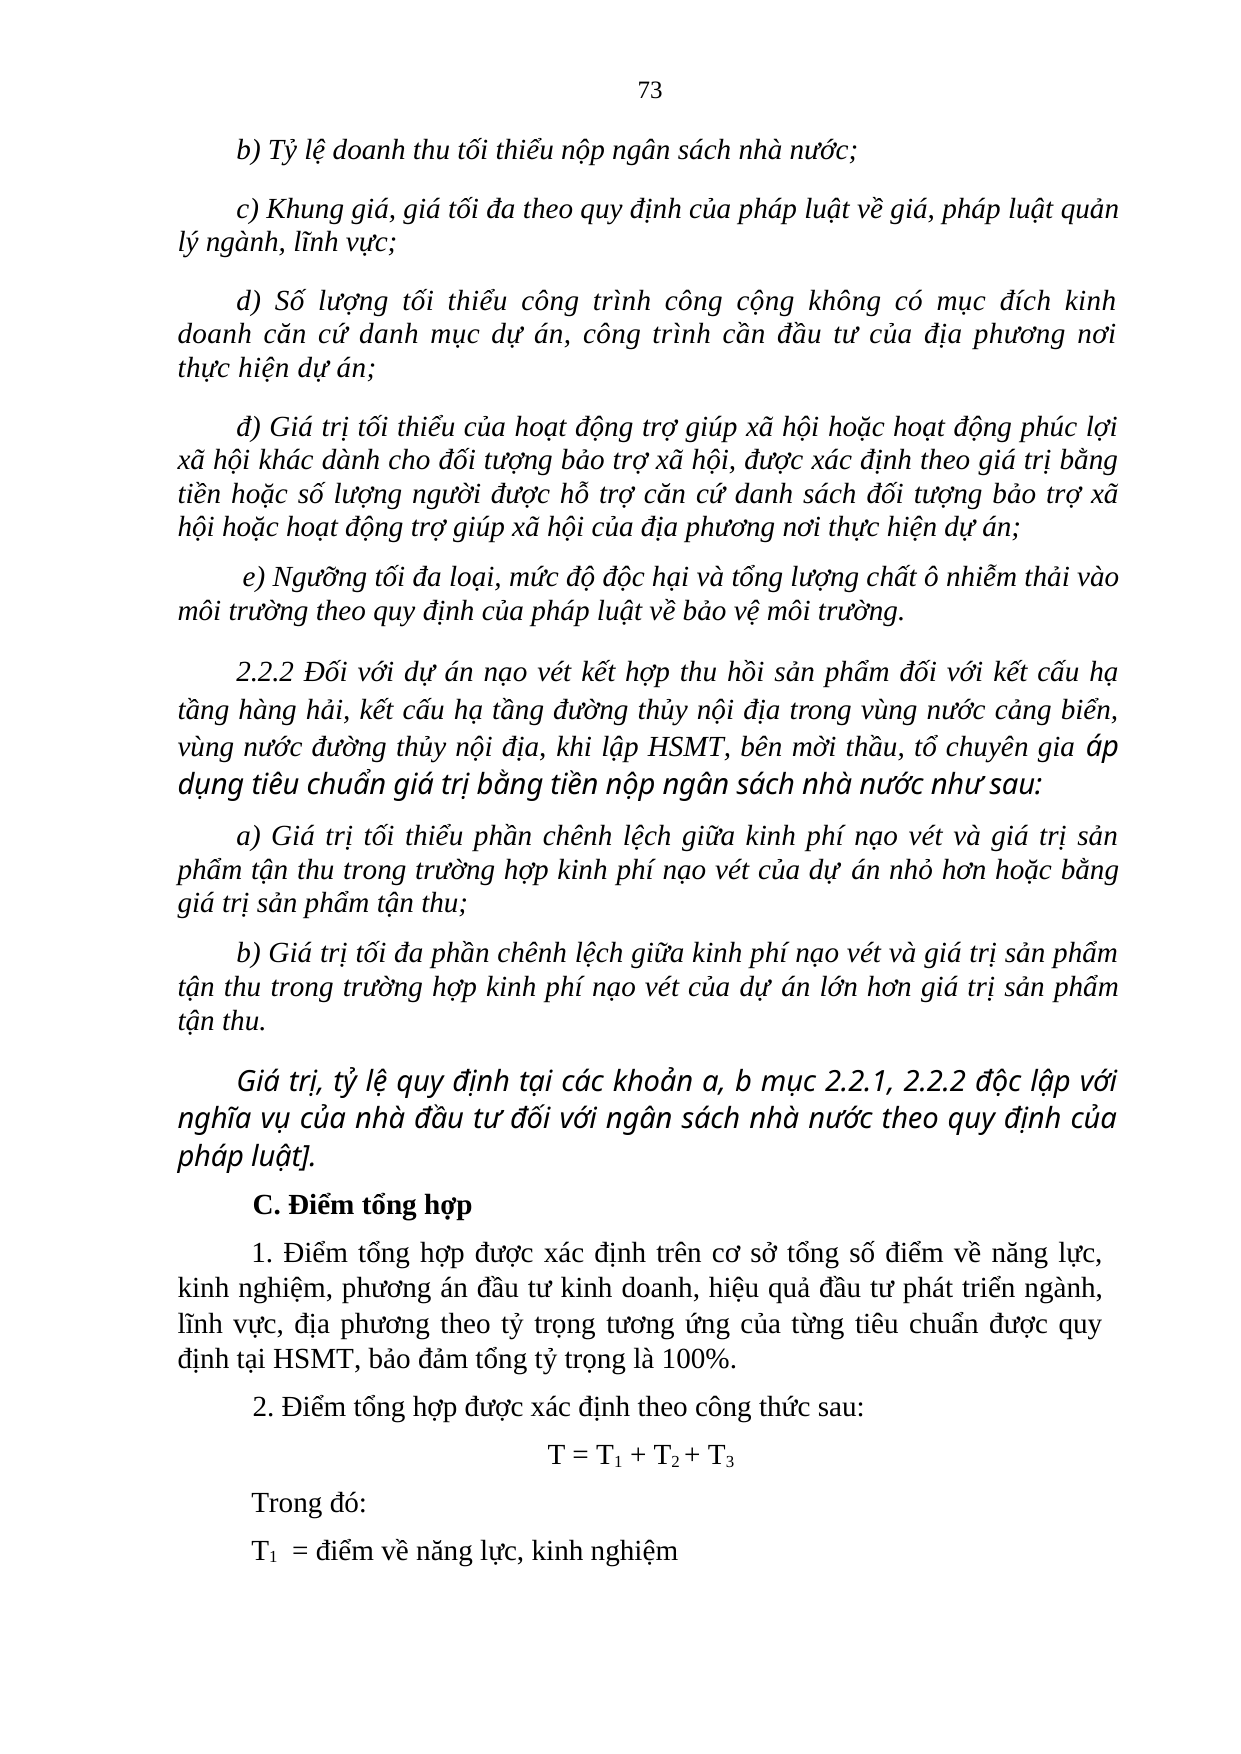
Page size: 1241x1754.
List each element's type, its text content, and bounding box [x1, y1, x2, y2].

list T1 = điểm về năng lực, kinh nghiệm [177, 1532, 1104, 1567]
text c) Khung giá, giá tối đa theo quy định của pháp luật về giá, pháp luật quản lý ngành, lĩnh vực; [177, 191, 1122, 258]
text d) Số lượng tối thiểu công trình công cộng không có mục đích kinh doanh căn cứ danh mục dự án, công trình cần đầu tư của địa phương nơi thực hiện dự án; [177, 283, 1122, 384]
text 2.2.2 Đối với dự án nạo vét kết hợp thu hồi sản phẩm đối với kết cấu hạ tầng hàng hải, kết cấu hạ tầng đường thủy nội địa trong vùng nước cảng biển, vùng nước đường thủy nội địa, khi lập HSMT, bên mời thầu, tổ chuyên gia áp dụng tiêu chuẩn giá trị bằng tiền nộp ngân sách nhà nước như sau: [177, 652, 1122, 802]
list 1. Điểm tổng hợp được xác định trên cơ sở tổng số điểm về năng lực, kinh nghiệm, phương án đầu tư kinh doanh, hiệu quả đầu tư phát triển ngành, lĩnh vực, địa phương theo tỷ trọng tương ứng của từng tiêu chuẩn được quy định tại HSMT, bảo đảm tổng tỷ trọng là 100%. [177, 1234, 1104, 1376]
list T = T1 + T2 + T3 [177, 1436, 1104, 1472]
text b) Tỷ lệ doanh thu tối thiểu nộp ngân sách nhà nước; [177, 132, 1122, 166]
text C. Điểm tổng hợp [177, 1186, 1122, 1222]
text a) Giá trị tối thiểu phần chênh lệch giữa kinh phí nạo vét và giá trị sản phẩm tận thu trong trường hợp kinh phí nạo vét của dự án nhỏ hơn hoặc bằng giá trị sản phẩm tận thu; [177, 818, 1122, 919]
text đ) Giá trị tối thiểu của hoạt động trợ giúp xã hội hoặc hoạt động phúc lợi xã hội khác dành cho đối tượng bảo trợ xã hội, được xác định theo giá trị bằng tiền hoặc số lượng người được hỗ trợ căn cứ danh sách đối tượng bảo trợ xã hội hoặc hoạt động trợ giúp xã hội của địa phương nơi thực hiện dự án; [177, 409, 1122, 543]
text b) Giá trị tối đa phần chênh lệch giữa kinh phí nạo vét và giá trị sản phẩm tận thu trong trường hợp kinh phí nạo vét của dự án lớn hơn giá trị sản phẩm tận thu. [177, 936, 1122, 1036]
text e) Ngưỡng tối đa loại, mức độ độc hại và tổng lượng chất ô nhiễm thải vào môi trường theo quy định của pháp luật về bảo vệ môi trường. [177, 559, 1122, 627]
text 2. Điểm tổng hợp được xác định theo công thức sau: [177, 1388, 1122, 1424]
list Trong đó: [177, 1484, 1104, 1519]
text Giá trị, tỷ lệ quy định tại các khoản a, b mục 2.2.1, 2.2.2 độc lập với nghĩa vụ của nhà đầu tư đối với ngân sách nhà nước theo quy định của pháp luật]. [177, 1061, 1122, 1174]
